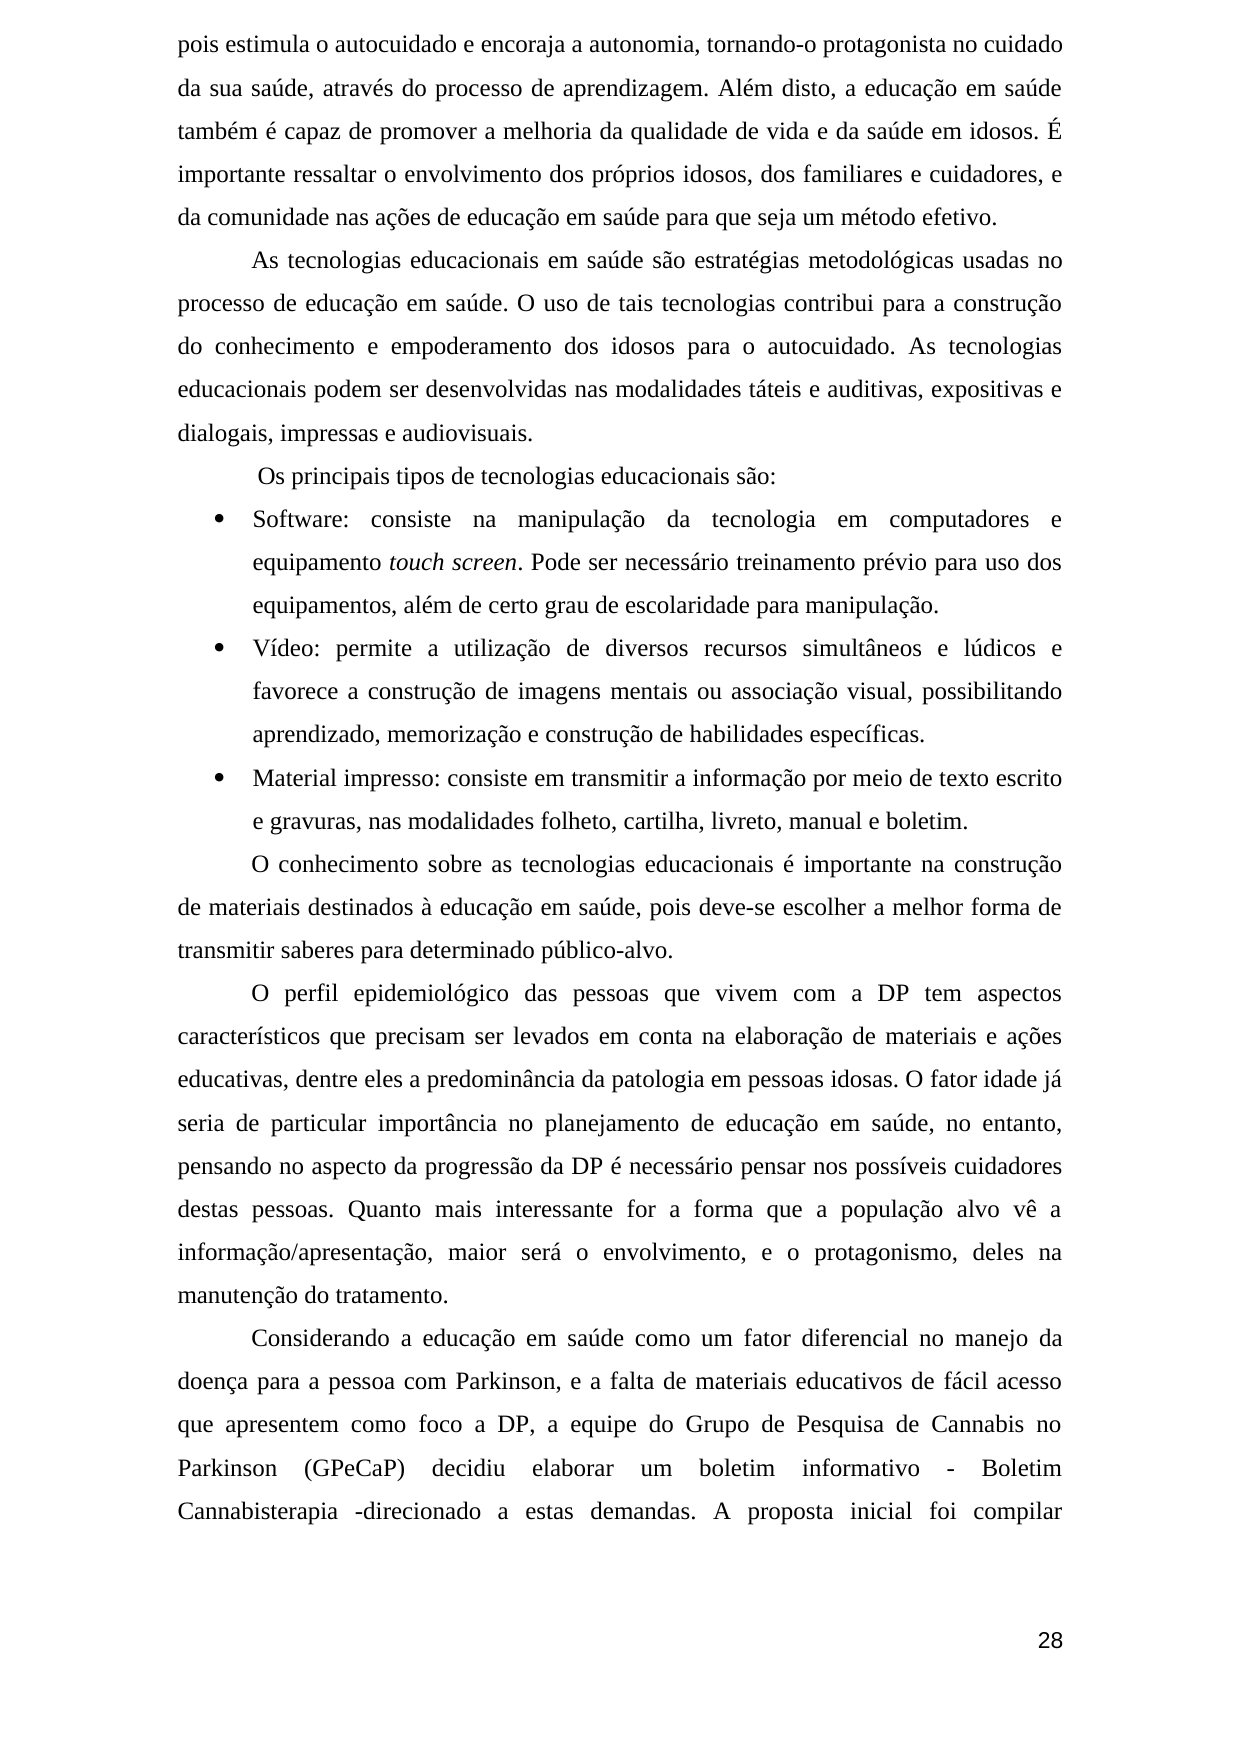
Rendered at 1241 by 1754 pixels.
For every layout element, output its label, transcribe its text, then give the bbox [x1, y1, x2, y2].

text O conhecimento sobre as tecnologias educacionais é importante na construção de materiais destinados à educação em saúde, pois deve-se escolher a melhor forma de transmitir saberes para determinado público-alvo. [177, 849, 1063, 964]
list Software: consiste na manipulação da tecnologia em computadores e equipamento touch screen. Pode ser necessário treinamento prévio para uso dos equipamentos, além de certo grau de escolaridade para manipulação. [215, 504, 1063, 619]
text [177, 1323, 1063, 1524]
list Material impresso: consiste em transmitir a informação por meio de texto escrito e gravuras, nas modalidades folheto, cartilha, livreto, manual e boletim. [215, 763, 1063, 834]
text Os principais tipos de tecnologias educacionais são: [177, 461, 1063, 489]
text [177, 29, 1063, 231]
text O perfil epidemiológico das pessoas que vivem com a DP tem aspectos característicos que precisam ser levados em conta na elaboração de materiais e ações educativas, dentre eles a predominância da patologia em pessoas idosas. O fator idade já seria de particular importância no planejamento de educação em saúde, no entanto, pensando no aspecto da progressão da DP é necessário pensar nos possíveis cuidadores destas pessoas. Quanto mais interessante for a forma que a população alvo vê a informação/apresentação, maior será o envolvimento, e o protagonismo, deles na manutenção do tratamento. [177, 978, 1063, 1309]
text As tecnologias educacionais em saúde são estratégias metodológicas usadas no processo de educação em saúde. O uso de tais tecnologias contribui para a construção do conhecimento e empoderamento dos idosos para o autocuidado. As tecnologias educacionais podem ser desenvolvidas nas modalidades táteis e auditivas, expositivas e dialogais, impressas e audiovisuais. [177, 245, 1063, 446]
list Vídeo: permite a utilização de diversos recursos simultâneos e lúdicos e favorece a construção de imagens mentais ou associação visual, possibilitando aprendizado, memorização e construção de habilidades específicas. [215, 633, 1063, 748]
